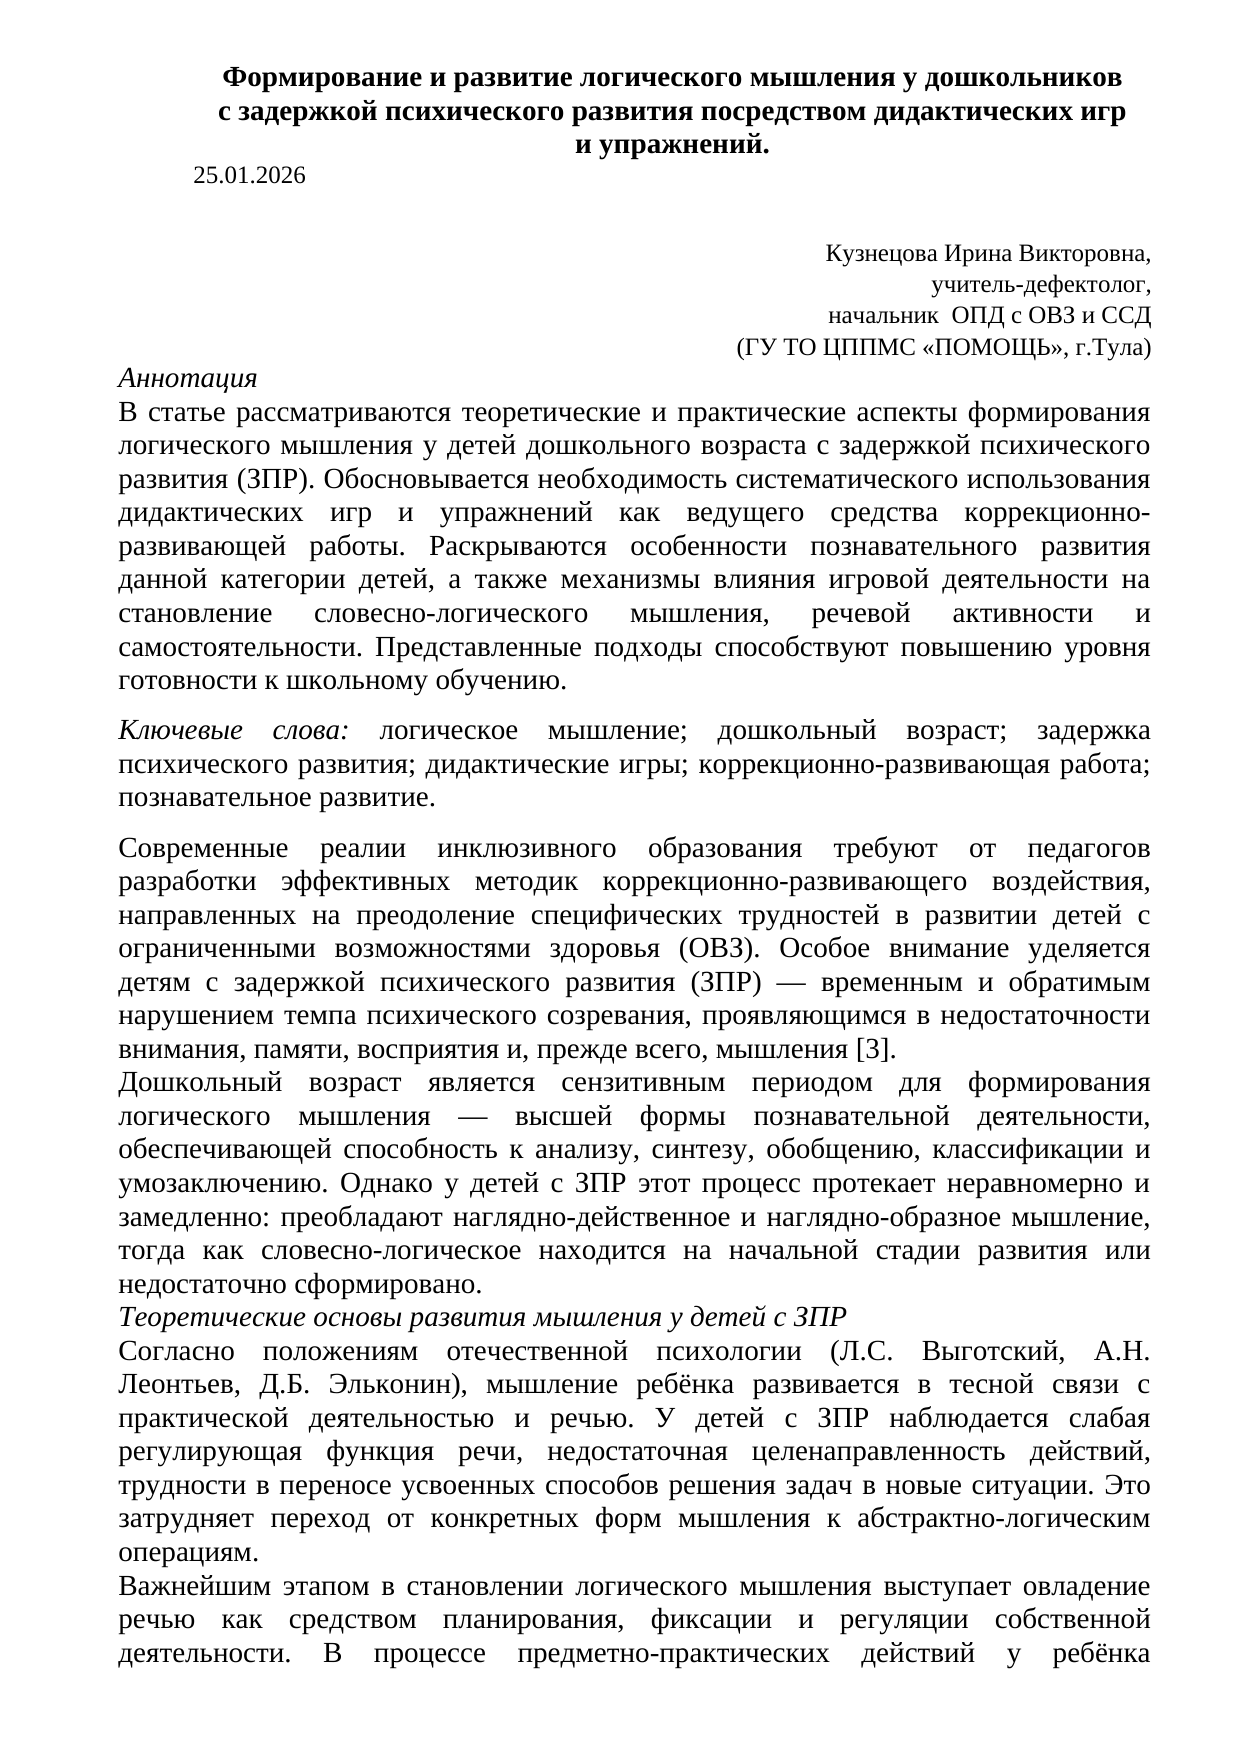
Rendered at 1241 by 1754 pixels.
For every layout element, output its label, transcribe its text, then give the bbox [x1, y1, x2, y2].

text Кузнецова Ирина Викторовна, учитель-дефектолог, [118, 207, 1152, 298]
text (ГУ ТО ЦППМС «ПОМОЩЬ», г.Тула) [118, 332, 1152, 360]
text начальник ОПД с ОВЗ и ССД [118, 301, 1152, 329]
list Дошкольный возраст является сензитивным периодом для формирования логического мышления — высшей формы познавательной деятельности, обеспечивающей способность к анализу, синтезу, обобщению, классификации и умозаключению. Однако у детей с ЗПР этот процесс протекает неравномерно и замедленно: преобладают наглядно-действенное и наглядно-образное мышление, тогда как словесно-логическое находится на начальной стадии развития или недостаточно сформировано. [118, 1064, 1152, 1299]
list Теоретические основы развития мышления у детей с ЗПР [118, 1299, 1152, 1333]
list Согласно положениям отечественной психологии (Л.С. Выготский, А.Н. Леонтьев, Д.Б. Эльконин), мышление ребёнка развивается в тесной связи с практической деятельностью и речью. У детей с ЗПР наблюдается слабая регулирующая функция речи, недостаточная целенаправленность действий, трудности в переносе усвоенных способов решения задач в новые ситуации. Это затрудняет переход от конкретных форм мышления к абстрактно-логическим операциям. [118, 1333, 1152, 1568]
list и упражнений. [193, 126, 1152, 160]
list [118, 1568, 1152, 1668]
list Формирование и развитие логического мышления у дошкольников [193, 59, 1152, 93]
list с задержкой психического развития посредством дидактических игр [193, 93, 1152, 126]
text Аннотация В статье рассматриваются теоретические и практические аспекты формирования логического мышления у детей дошкольного возраста с задержкой психического развития (ЗПР). Обосновывается необходимость систематического использования дидактических игр и упражнений как ведущего средства коррекционно-развивающей работы. Раскрываются особенности познавательного развития данной категории детей, а также механизмы влияния игровой деятельности на становление словесно-логического мышления, речевой активности и самостоятельности. Представленные подходы способствуют повышению уровня готовности к школьному обучению. [118, 360, 1152, 696]
text Ключевые слова: логическое мышление; дошкольный возраст; задержка психического развития; дидактические игры; коррекционно-развивающая работа; познавательное развитие. [118, 712, 1152, 813]
list 25.01.2026 [193, 160, 1152, 188]
list Современные реалии инклюзивного образования требуют от педагогов разработки эффективных методик коррекционно-развивающего воздействия, направленных на преодоление специфических трудностей в развитии детей с ограниченными возможностями здоровья (ОВЗ). Особое внимание уделяется детям с задержкой психического развития (ЗПР) — временным и обратимым нарушением темпа психического созревания, проявляющимся в недостаточности внимания, памяти, восприятия и, прежде всего, мышления [3]. [118, 830, 1152, 1064]
